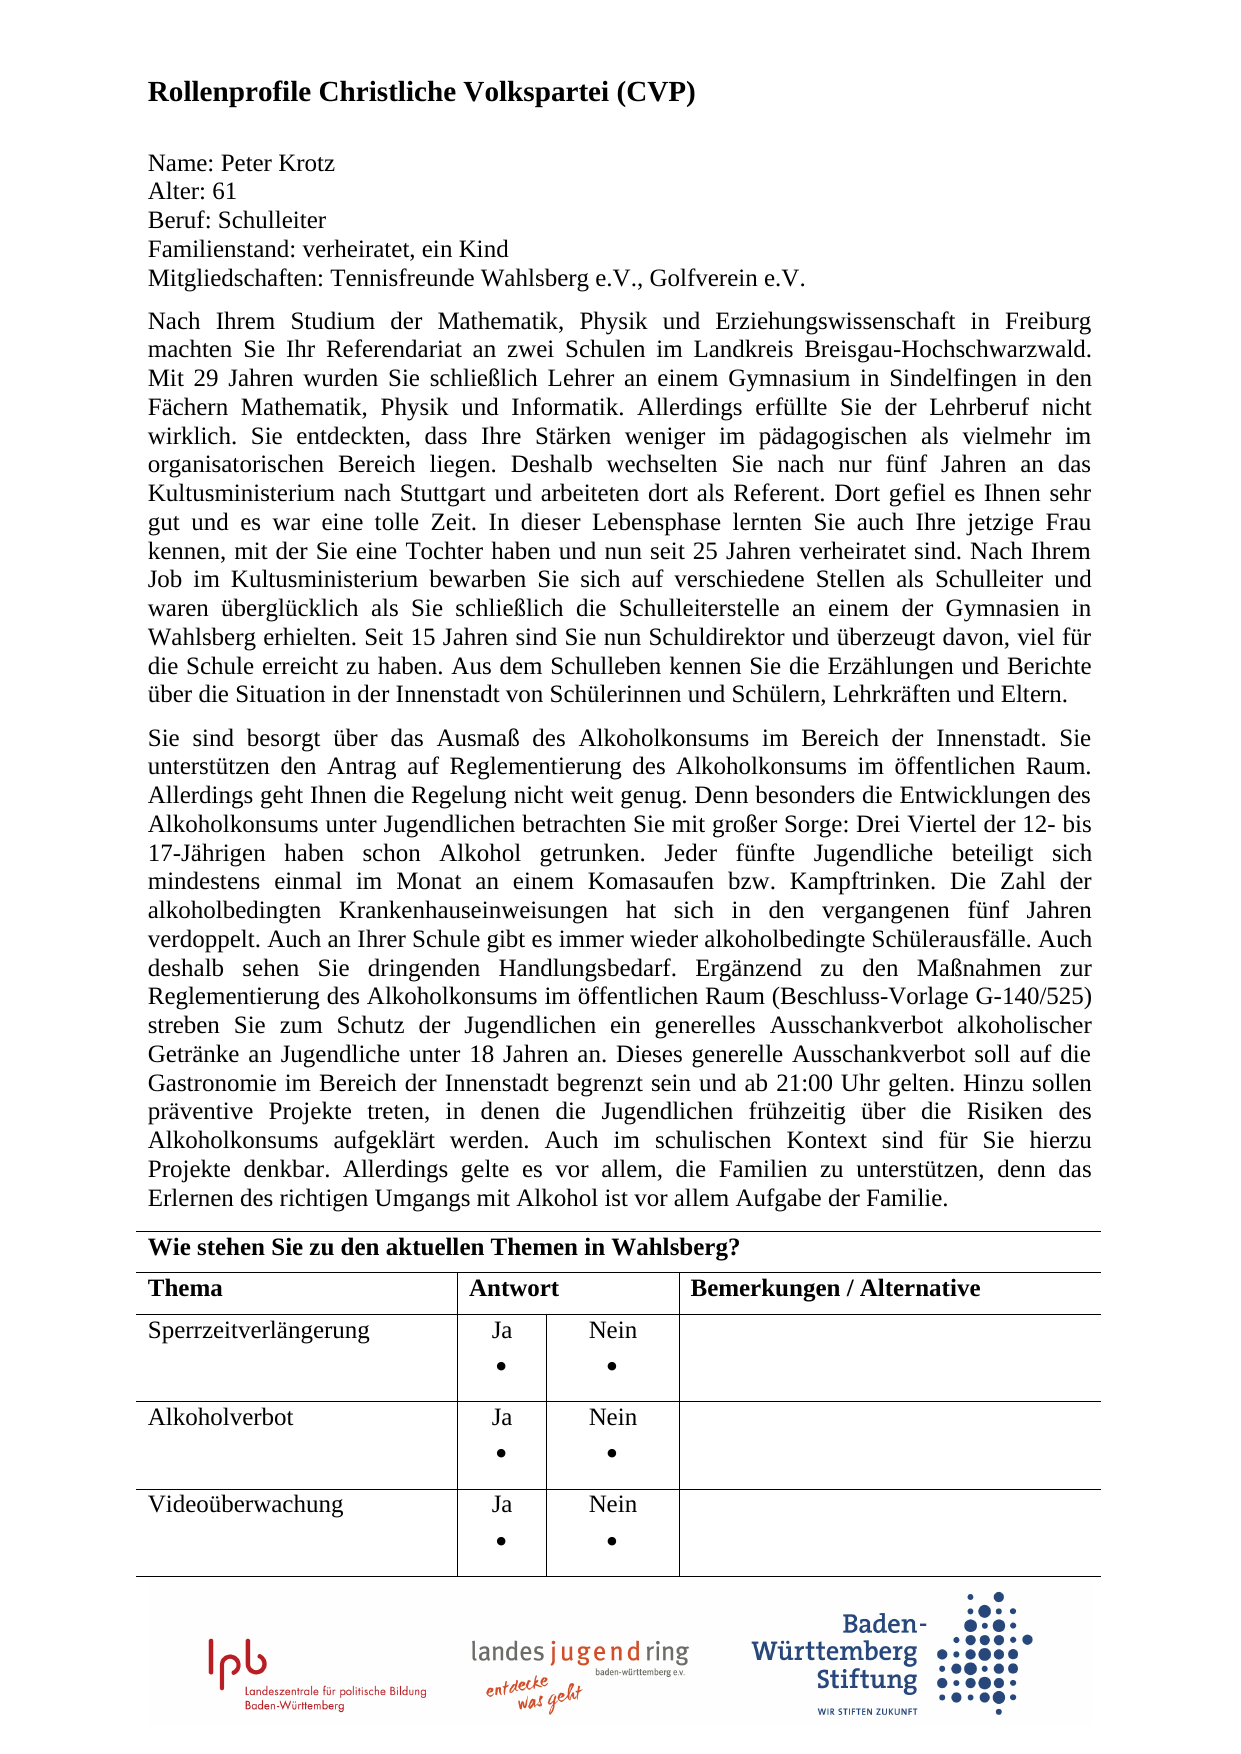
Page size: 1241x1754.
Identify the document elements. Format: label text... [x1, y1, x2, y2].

table_cell Thema [136, 1273, 457, 1314]
table_cell Alkoholverbot [136, 1402, 457, 1488]
table_cell Sperrzeitverlängerung [136, 1315, 457, 1401]
text Name: Peter Krotz [148, 148, 1093, 176]
table_cell [680, 1490, 1101, 1576]
table_cell Antwort [458, 1273, 679, 1314]
table_cell [680, 1315, 1101, 1401]
table_cell Nein [547, 1315, 679, 1401]
table_header Wie stehen Sie zu den aktuellen Themen in Wahlsberg? [136, 1232, 1101, 1272]
text Familienstand: verheiratet, ein Kind [148, 234, 1093, 263]
text Mitgliedschaften: Tennisfreunde Wahlsberg e.V., Golfverein e.V. [148, 263, 1093, 291]
picture [148, 1578, 1093, 1726]
text Alter: 61 [148, 176, 1093, 205]
text Beruf: Schulleiter [148, 205, 1093, 234]
table_cell Ja [458, 1402, 546, 1488]
table_cell Nein [547, 1490, 679, 1576]
text Sie sind besorgt über das Ausmaß des Alkoholkonsums im Bereich der Innenstadt. Sie unterstützen den Antrag auf Reglementierung des Alkoholkonsums im öffentlichen Raum. Allerdings geht Ihnen die Regelung nicht weit genug. Denn besonders die Entwicklungen des Alkoholkonsums unter Jugendlichen betrachten Sie mit großer Sorge: Drei Viertel der 12- bis 17-Jährigen haben schon Alkohol getrunken. Jeder fünfte Jugendliche beteiligt sich mindestens einmal im Monat an einem Komasaufen bzw. Kampftrinken. Die Zahl der alkoholbedingten Krankenhauseinweisungen hat sich in den vergangenen fünf Jahren verdoppelt. Auch an Ihrer Schule gibt es immer wieder alkoholbedingte Schülerausfälle. Auch deshalb sehen Sie dringenden Handlungsbedarf. Ergänzend zu den Maßnahmen zur Reglementierung des Alkoholkonsums im öffentlichen Raum (Beschluss-Vorlage G-140/525) streben Sie zum Schutz der Jugendlichen ein generelles Ausschankverbot alkoholischer Getränke an Jugendliche unter 18 Jahren an. Dieses generelle Ausschankverbot soll auf die Gastronomie im Bereich der Innenstadt begrenzt sein und ab 21:00 Uhr gelten. Hinzu sollen präventive Projekte treten, in denen die Jugendlichen frühzeitig über die Risiken des Alkoholkonsums aufgeklärt werden. Auch im schulischen Kontext sind für Sie hierzu Projekte denkbar. Allerdings gelte es vor allem, die Familien zu unterstützen, denn das Erlernen des richtigen Umgangs mit Alkohol ist vor allem Aufgabe der Familie. [148, 723, 1093, 1211]
table_cell Ja [458, 1315, 546, 1401]
table_cell Videoüberwachung [136, 1490, 457, 1576]
table_cell Nein [547, 1402, 679, 1488]
table_cell Bemerkungen / Alternative [680, 1273, 1101, 1314]
table_cell [680, 1402, 1101, 1488]
table_cell Ja [458, 1490, 546, 1576]
text Nach Ihrem Studium der Mathematik, Physik und Erziehungswissenschaft in Freiburg machten Sie Ihr Referendariat an zwei Schulen im Landkreis Breisgau-Hochschwarzwald. Mit 29 Jahren wurden Sie schließlich Lehrer an einem Gymnasium in Sindelfingen in den Fächern Mathematik, Physik und Informatik. Allerdings erfüllte Sie der Lehrberuf nicht wirklich. Sie entdeckten, dass Ihre Stärken weniger im pädagogischen als vielmehr im organisatorischen Bereich liegen. Deshalb wechselten Sie nach nur fünf Jahren an das Kultusministerium nach Stuttgart und arbeiteten dort als Referent. Dort gefiel es Ihnen sehr gut und es war eine tolle Zeit. In dieser Lebensphase lernten Sie auch Ihre jetzige Frau kennen, mit der Sie eine Tochter haben und nun seit 25 Jahren verheiratet sind. Nach Ihrem Job im Kultusministerium bewarben Sie sich auf verschiedene Stellen als Schulleiter und waren überglücklich als Sie schließlich die Schulleiterstelle an einem der Gymnasien in Wahlsberg erhielten. Seit 15 Jahren sind Sie nun Schuldirektor und überzeugt davon, viel für die Schule erreicht zu haben. Aus dem Schulleben kennen Sie die Erzählungen und Berichte über die Situation in der Innenstadt von Schülerinnen und Schülern, Lehrkräften und Eltern. [148, 306, 1093, 708]
